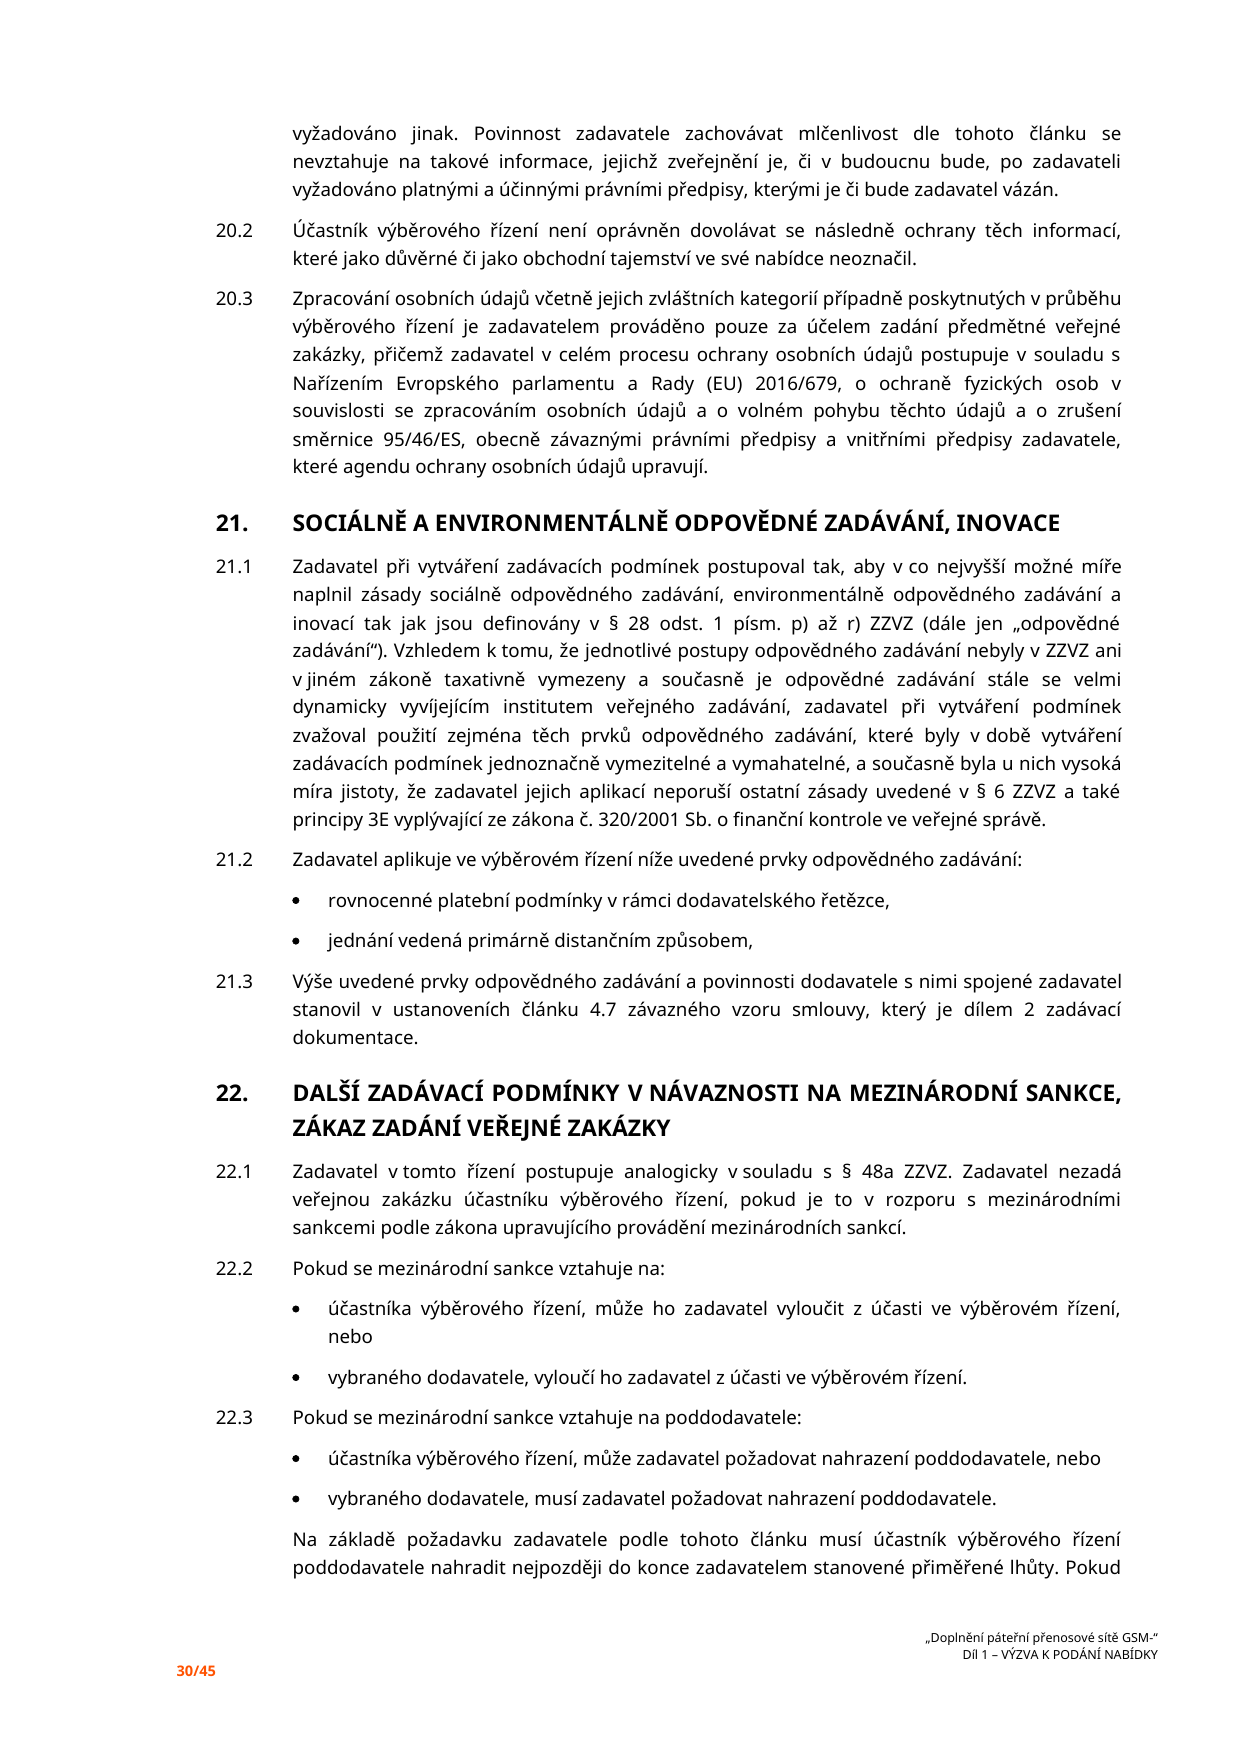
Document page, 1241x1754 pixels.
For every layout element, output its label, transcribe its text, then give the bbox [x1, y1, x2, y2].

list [292, 1526, 1122, 1579]
text Výše uvedené prvky odpovědného zadávání a povinnosti dodavatele s nimi spojené zadavatel stanovil v ustanoveních článku 4.7 závazného vzoru smlouvy, který je dílem 2 zadávací dokumentace. [216, 968, 1122, 1049]
text účastníka výběrového řízení, může ho zadavatel vyloučit z účasti ve výběrovém řízení, nebo [292, 1295, 1122, 1349]
text Zpracování osobních údajů včetně jejich zvláštních kategorií případně poskytnutých v průběhu výběrového řízení je zadavatelem prováděno pouze za účelem zadání předmětné veřejné zakázky, přičemž zadavatel v celém procesu ochrany osobních údajů postupuje v souladu s Nařízením Evropského parlamentu a Rady (EU) 2016/679, o ochraně fyzických osob v souvislosti se zpracováním osobních údajů a o volném pohybu těchto údajů a o zrušení směrnice 95/46/ES, obecně závaznými právními předpisy a vnitřními předpisy zadavatele, které agendu ochrany osobních údajů upravují. [216, 286, 1122, 479]
text Další zadávací podmínky v návaznosti na MEZINÁRODNÍ sankce, zákaz zadání veřejné zakázky [216, 1077, 1122, 1143]
text Pokud se mezinárodní sankce vztahuje na: [216, 1255, 1122, 1280]
text Zadavatel v tomto řízení postupuje analogicky v souladu s § 48a ZZVZ. Zadavatel nezadá veřejnou zakázku účastníku výběrového řízení, pokud je to v rozporu s mezinárodními sankcemi podle zákona upravujícího provádění mezinárodních sankcí. [216, 1158, 1122, 1240]
text účastníka výběrového řízení, může zadavatel požadovat nahrazení poddodavatele, nebo [292, 1445, 1122, 1471]
text rovnocenné platební podmínky v rámci dodavatelského řetězce, [292, 887, 1122, 912]
text jednání vedená primárně distančním způsobem, [292, 927, 1122, 953]
text vybraného dodavatele, musí zadavatel požadovat nahrazení poddodavatele. [292, 1486, 1122, 1511]
text Účastník výběrového řízení není oprávněn dovolávat se následně ochrany těch informací, které jako důvěrné či jako obchodní tajemství ve své nabídce neoznačil. [216, 217, 1122, 271]
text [216, 121, 1122, 202]
text Zadavatel aplikuje ve výběrovém řízení níže uvedené prvky odpovědného zadávání: [216, 846, 1122, 872]
text Pokud se mezinárodní sankce vztahuje na poddodavatele: [216, 1404, 1122, 1430]
text Zadavatel při vytváření zadávacích podmínek postupoval tak, aby v co nejvyšší možné míře naplnil zásady sociálně odpovědného zadávání, environmentálně odpovědného zadávání a inovací tak jak jsou definovány v § 28 odst. 1 písm. p) až r) ZZVZ (dále jen „odpovědné zadávání“). Vzhledem k tomu, že jednotlivé postupy odpovědného zadávání nebyly v ZZVZ ani v jiném zákoně taxativně vymezeny a současně je odpovědné zadávání stále se velmi dynamicky vyvíjejícím institutem veřejného zadávání, zadavatel při vytváření podmínek zvažoval použití zejména těch prvků odpovědného zadávání, které byly v době vytváření zadávacích podmínek jednoznačně vymezitelné a vymahatelné, a současně byla u nich vysoká míra jistoty, že zadavatel jejich aplikací neporuší ostatní zásady uvedené v § 6 ZZVZ a také principy 3E vyplývající ze zákona č. 320/2001 Sb. o finanční kontrole ve veřejné správě. [216, 554, 1122, 831]
text vybraného dodavatele, vyloučí ho zadavatel z účasti ve výběrovém řízení. [292, 1364, 1122, 1389]
text SOCIÁLNĚ A ENVIRONMENTÁLNĚ ODPOVĚDNÉ ZADÁVÁNÍ, INOVACE [216, 507, 1122, 538]
